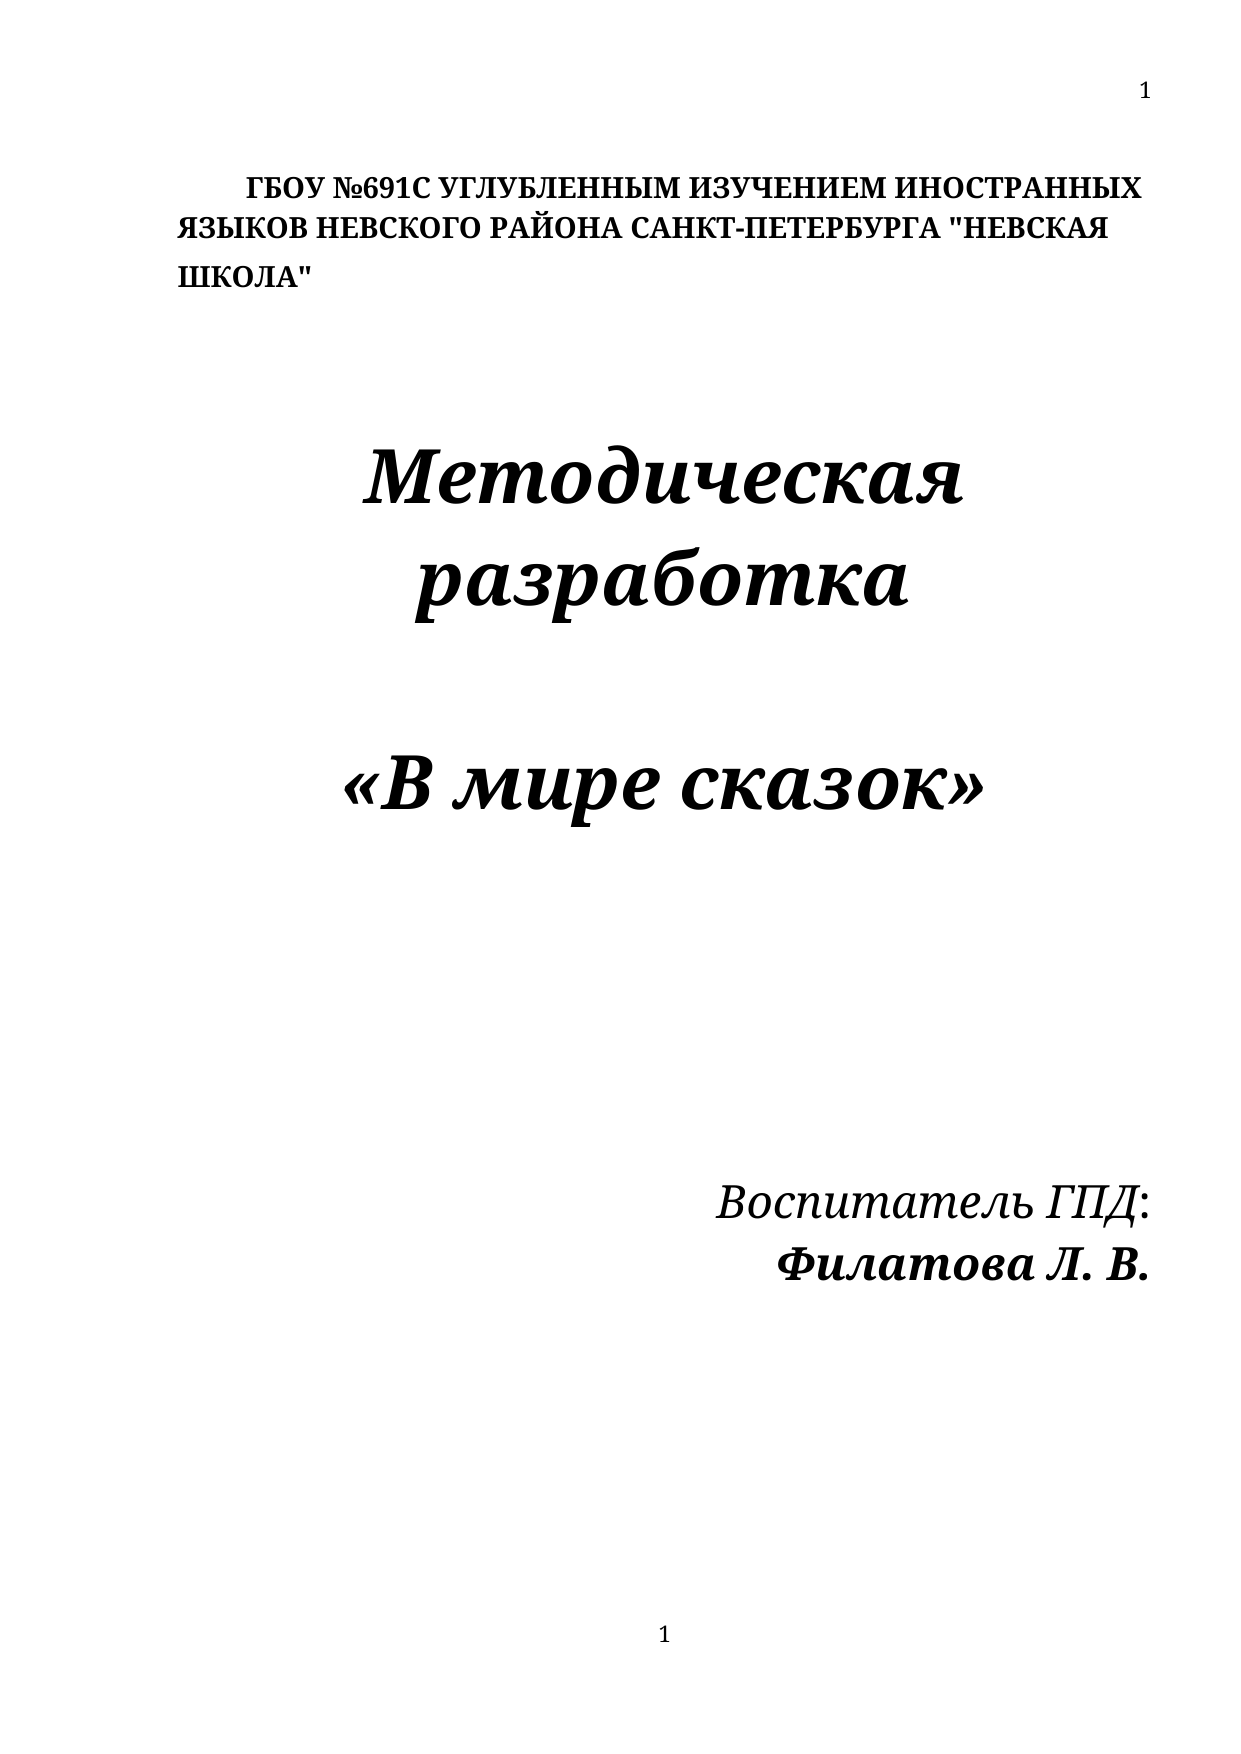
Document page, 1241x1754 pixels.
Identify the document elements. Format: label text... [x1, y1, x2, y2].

text ГБОУ №691С УГЛУБЛЕННЫМ ИЗУЧЕНИЕМ ИНОСТРАННЫХ ЯЗЫКОВ НЕВСКОГО РАЙОНА САНКТ-ПЕТЕРБУРГА "НЕВСКАЯ ШКОЛА" [177, 167, 1152, 298]
text Воспитатель ГПД: [177, 1169, 1152, 1232]
text «В мире сказок» [177, 729, 1152, 832]
text Филатова Л. В. [177, 1232, 1152, 1294]
text Методическая разработка [177, 423, 1152, 627]
